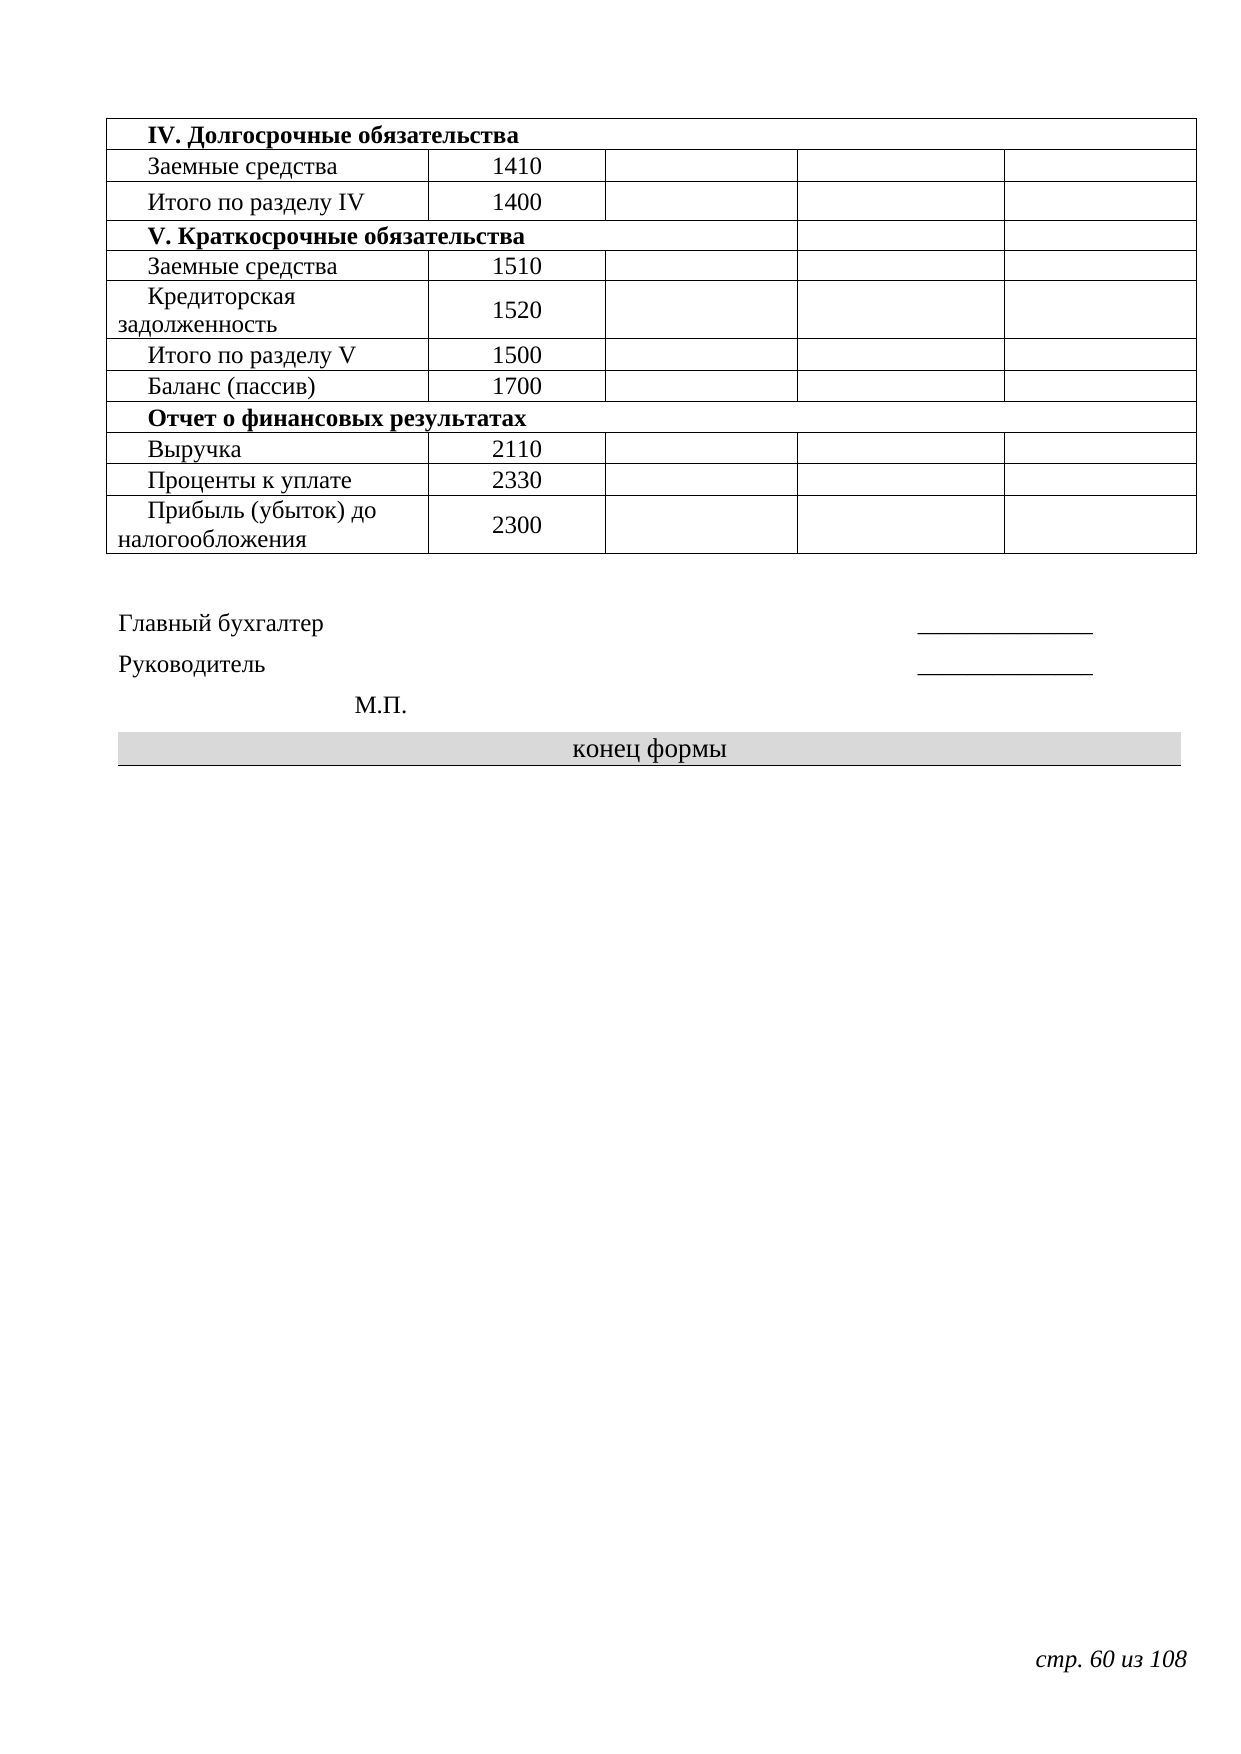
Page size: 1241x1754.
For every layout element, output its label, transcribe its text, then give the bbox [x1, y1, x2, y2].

table_cell [798, 496, 1004, 553]
table_cell Выручка [107, 433, 428, 463]
table_cell 1500 [429, 339, 605, 369]
table_cell [606, 433, 797, 463]
table_cell Отчет о финансовых результатах [107, 402, 1196, 432]
table_cell 2330 [429, 464, 605, 494]
table_cell [1005, 221, 1196, 250]
table_cell Заемные средства [107, 150, 428, 181]
table_cell [1005, 251, 1196, 280]
table_cell [606, 371, 797, 401]
table_cell Итого по разделу IV [107, 182, 428, 220]
table_cell 1700 [429, 371, 605, 401]
table_cell Кредиторская задолженность [107, 281, 428, 338]
table_cell [798, 433, 1004, 463]
table_cell [1005, 339, 1196, 369]
table_cell [1005, 464, 1196, 494]
table_cell [606, 464, 797, 494]
table_cell [798, 464, 1004, 494]
table_cell IV. Долгосрочные обязательства [107, 119, 1196, 149]
table_cell [1005, 281, 1196, 338]
table_cell [606, 339, 797, 369]
table_cell [798, 339, 1004, 369]
table_cell [606, 251, 797, 280]
table_cell Проценты к уплате [107, 464, 428, 494]
table_cell [798, 182, 1004, 220]
table_cell 1510 [429, 251, 605, 280]
text Руководитель ______________ [118, 649, 1181, 678]
table_cell [606, 496, 797, 553]
table_cell 2110 [429, 433, 605, 463]
table_cell [1005, 150, 1196, 181]
text конец формы [118, 732, 1181, 765]
table_cell Прибыль (убыток) до налогообложения [107, 496, 428, 553]
table_cell [798, 221, 1004, 250]
table_cell [1005, 182, 1196, 220]
table_cell Баланс (пассив) [107, 371, 428, 401]
table_cell [606, 150, 797, 181]
table_cell [798, 150, 1004, 181]
text Главный бухгалтер ______________ [118, 608, 1181, 637]
table_cell 1410 [429, 150, 605, 181]
table_cell Итого по разделу V [107, 339, 428, 369]
table_cell [798, 281, 1004, 338]
table_cell Заемные средства [107, 251, 428, 280]
table_cell [1005, 371, 1196, 401]
table_cell 1400 [429, 182, 605, 220]
table_cell [1005, 433, 1196, 463]
table_cell [606, 281, 797, 338]
table_cell [1005, 496, 1196, 553]
table_cell V. Краткосрочные обязательства [107, 221, 797, 250]
table_cell [798, 251, 1004, 280]
table_cell 1520 [429, 281, 605, 338]
table_cell [798, 371, 1004, 401]
table_cell [606, 182, 797, 220]
table_cell 2300 [429, 496, 605, 553]
text М.П. [354, 690, 1181, 719]
